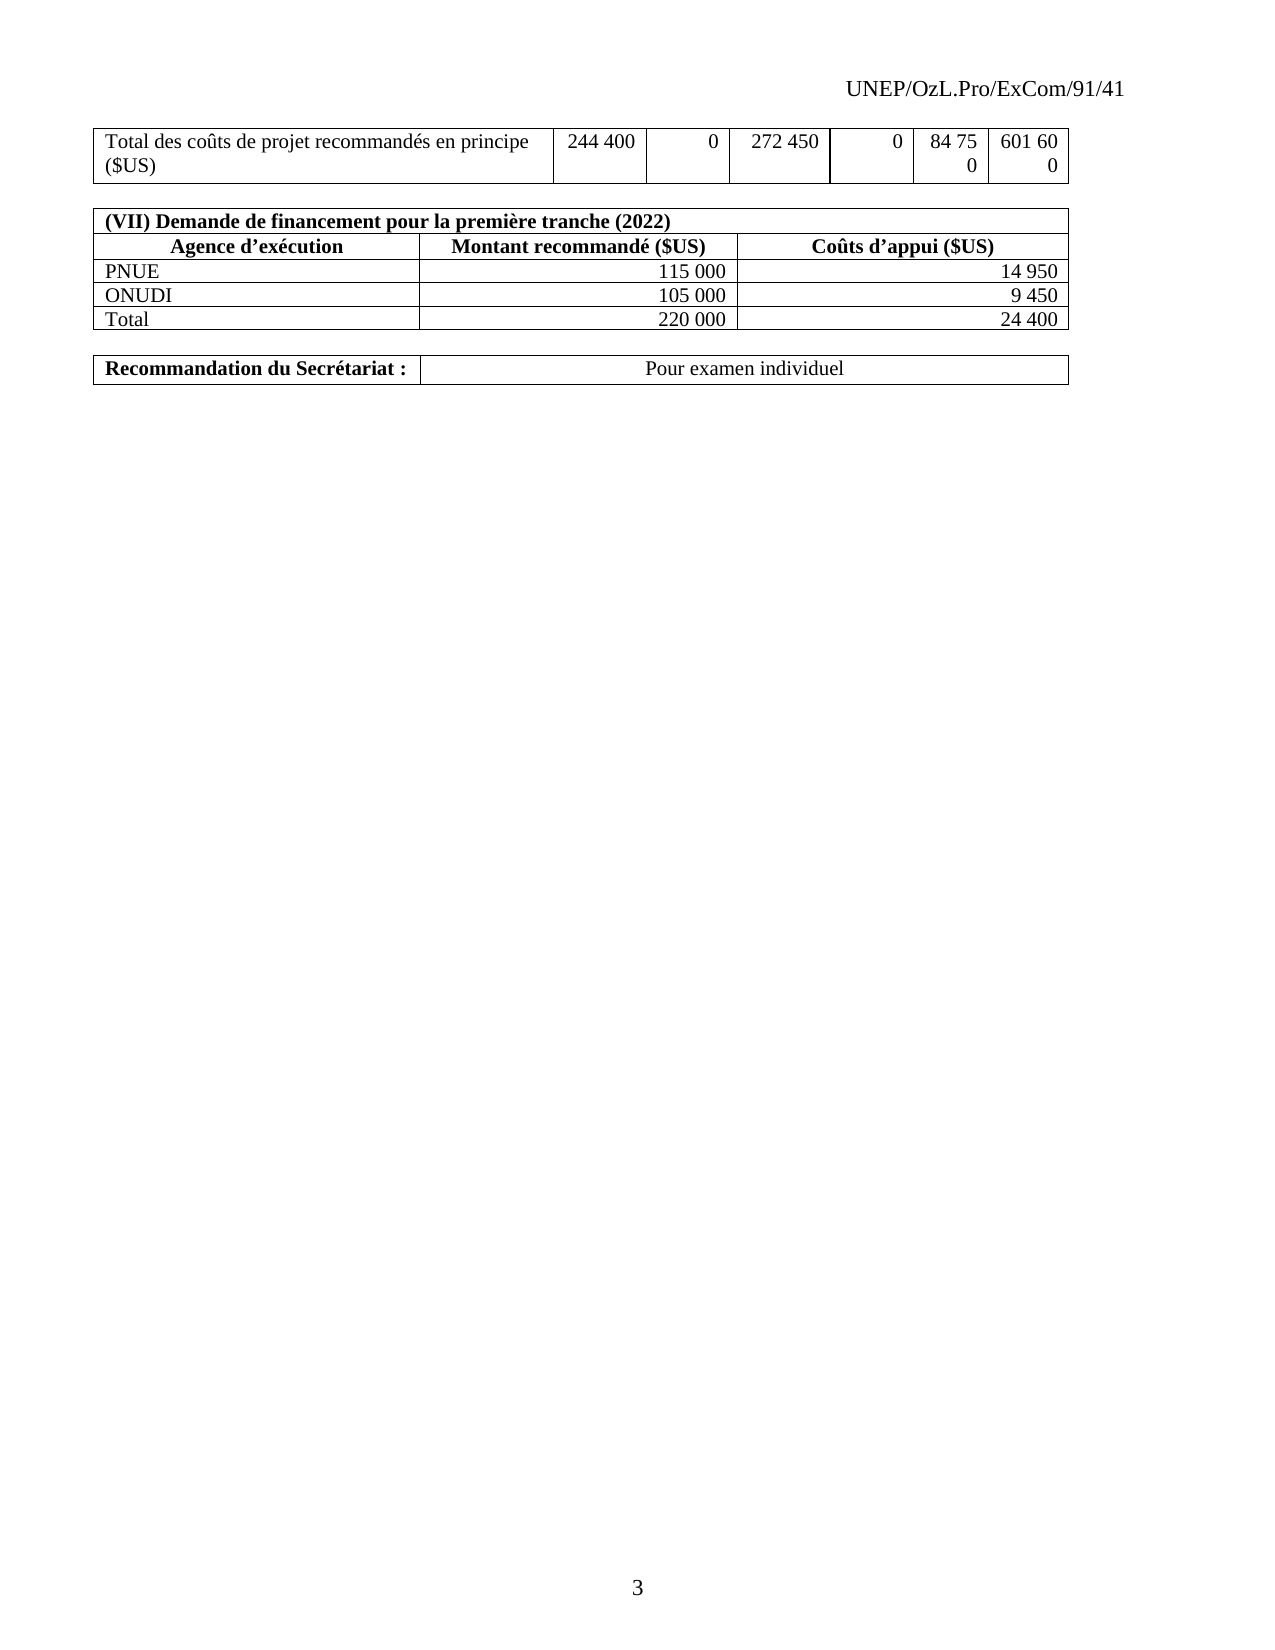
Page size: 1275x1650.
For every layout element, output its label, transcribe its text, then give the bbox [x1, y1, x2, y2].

table_cell PNUE [94, 260, 419, 282]
table_header Pour examen individuel [421, 356, 1068, 384]
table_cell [94, 129, 553, 183]
table_cell 272 450 [730, 129, 829, 183]
table_cell 105 000 [420, 283, 737, 306]
table_cell 9 450 [738, 283, 1068, 306]
table_cell 244 400 [554, 129, 646, 183]
table_cell Montant recommandé ($US) [420, 234, 737, 258]
table_cell 0 [831, 129, 913, 183]
table_header Recommandation du Secrétariat : [94, 356, 420, 384]
table_cell 84 750 [914, 129, 988, 183]
table_cell 601 600 [989, 129, 1068, 183]
table_cell 220 000 [420, 307, 737, 329]
table_cell Total [94, 307, 419, 329]
table_cell 14 950 [738, 260, 1068, 282]
table_cell ONUDI [94, 283, 419, 306]
table_cell 115 000 [420, 260, 737, 282]
table_cell Coûts d’appui ($US) [738, 234, 1068, 258]
table_cell Agence d’exécution [94, 234, 419, 258]
table_cell 24 400 [738, 307, 1068, 329]
table_cell 0 [647, 129, 729, 183]
table_header (VII) Demande de financement pour la première tranche (2022) [94, 209, 1068, 233]
